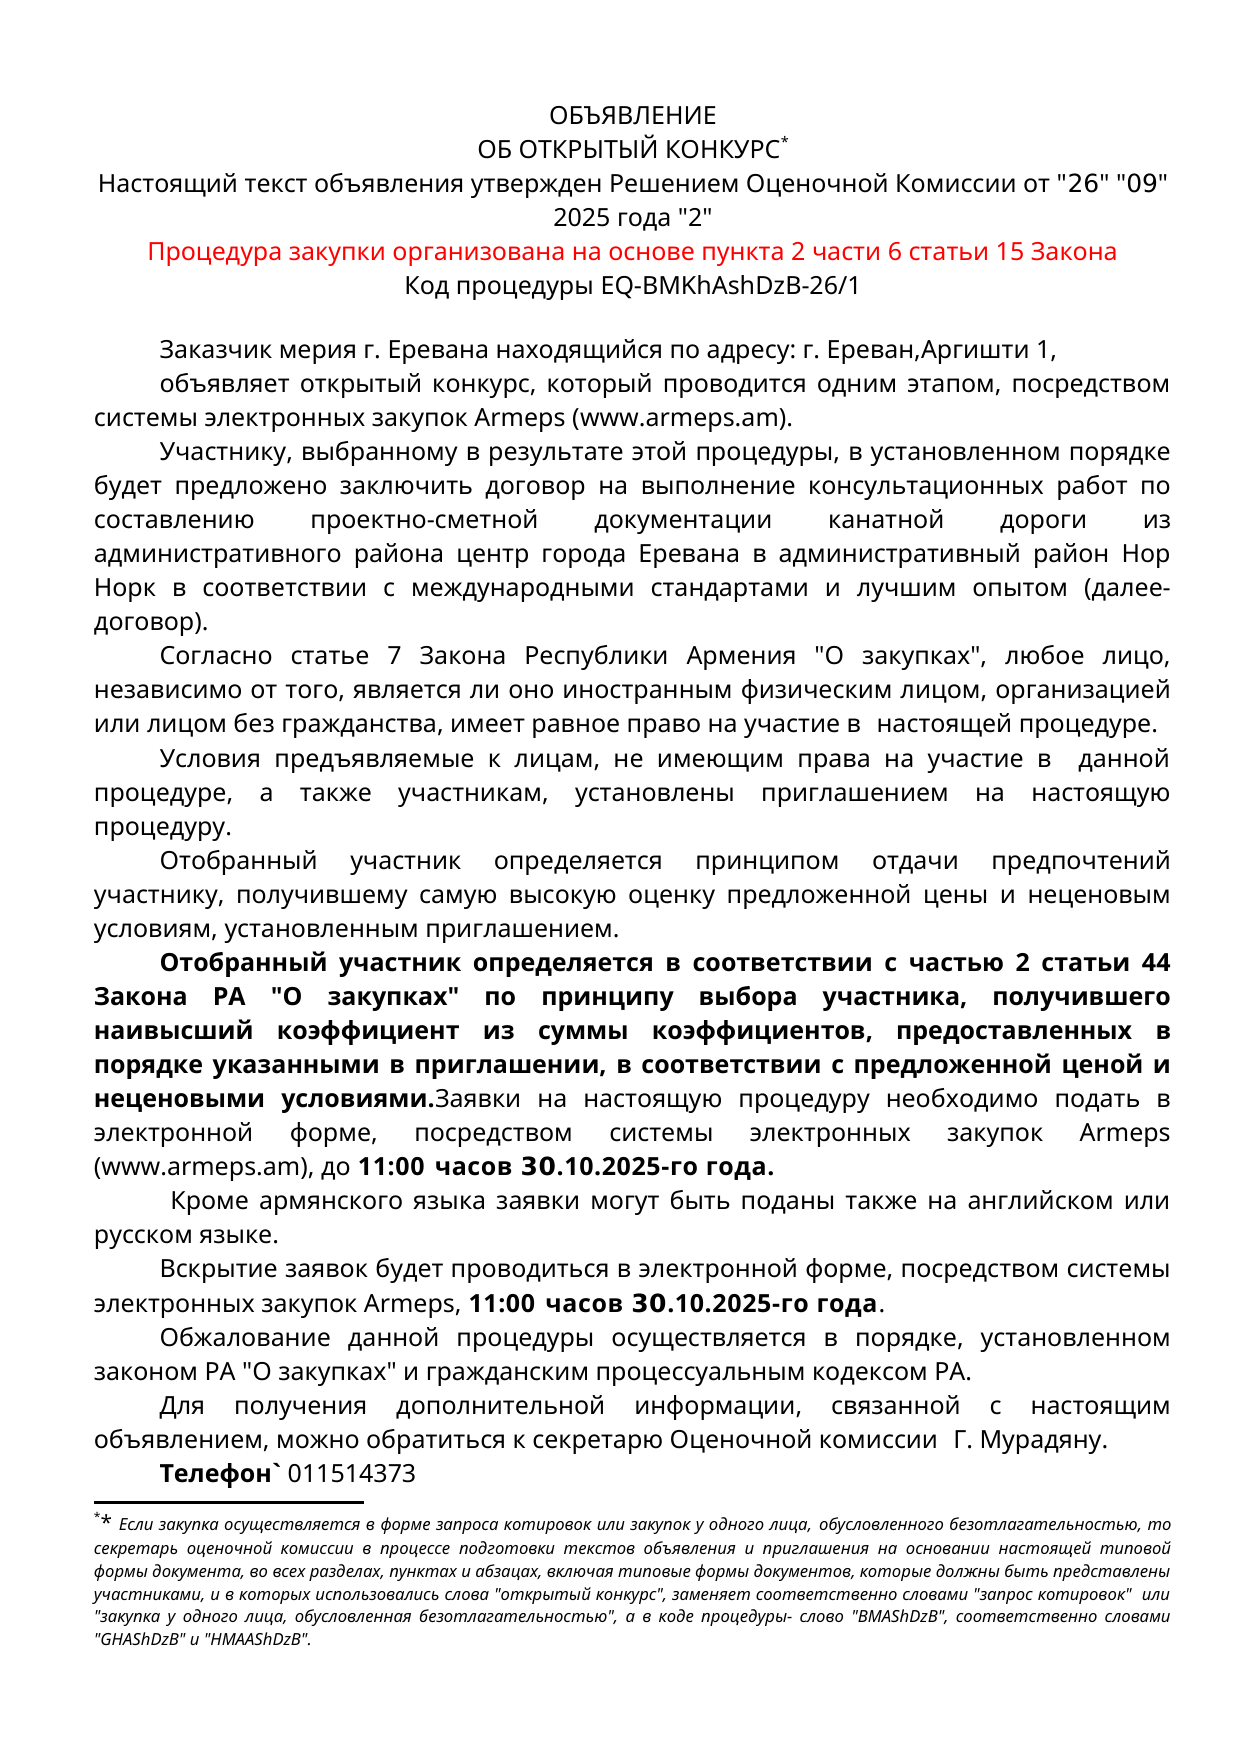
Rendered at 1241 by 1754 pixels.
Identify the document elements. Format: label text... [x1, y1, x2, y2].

text ОБ ОТКРЫТЫЙ КОНКУРС* [94, 132, 1172, 166]
text Обжалование данной процедуры осуществляется в порядке, установленном законом РА "О закупках" и гражданским процессуальным кодексом РА. [94, 1319, 1172, 1387]
text Отобранный участник определяется в соответствии с частью 2 статьи 44 Закона РА "О закупках" по принципу выбора участника, получившего наивысший коэффициент из суммы коэффициентов, предоставленных в порядке указанными в приглашении, в соответствии с предложенной ценой и неценовыми условиями.Заявки на настоящую процедуру необходимо подать в электронной форме, посредством системы электронных закупок Armeps (www.armeps.am), до 11:00 часов 30.10.2025-го года. [94, 944, 1172, 1183]
text ОБЪЯВЛЕНИЕ [94, 98, 1172, 132]
text Код процедуры EQ-BMKhAshDzB-26/1 [94, 268, 1172, 302]
text Участнику, выбранному в результате этой процедуры, в установленном порядке будет предложено заключить договор на выполнение консультационных работ по составлению проектно-сметной документации канатной дороги из административного района центр города Еревана в административный район Нор Норк в соответствии с международными стандартами и лучшим опытом (далее-договор). [94, 433, 1172, 638]
text Условия предъявляемые к лицам, не имеющим права на участие в данной процедуре, а также участникам, установлены приглашением на настоящую процедуру. [94, 740, 1172, 842]
text Настоящий текст объявления утвержден Решением Оценочной Комиссии от "26" "09" 2025 года "2" [94, 166, 1172, 234]
text Заказчик мерия г. Еревана находящийся по адресу: г. Ереван,Аргишти 1, [94, 331, 1172, 365]
text Отобранный участник определяется принципом отдачи предпочтений участнику, получившему самую высокую оценку предложенной цены и неценовым условиям, установленным приглашением. [94, 842, 1172, 944]
text объявляет открытый конкурс, который проводится одним этапом, посредством системы электронных закупок Armeps (www.armeps.am). [94, 365, 1172, 433]
text Вскрытие заявок будет проводиться в электронной форме, посредством системы электронных закупок Armeps, 11:00 часов 30.10.2025-го года. [94, 1251, 1172, 1319]
text Для получения дополнительной информации, связанной с настоящим объявлением, можно обратиться к секретарю Оценочной комиссии Г. Мурадяну. [94, 1387, 1172, 1456]
text Кроме армянского языка заявки могут быть поданы также на английском или русском языке. [94, 1183, 1172, 1251]
text Телефон` 011514373 [94, 1456, 1172, 1489]
text Процедура закупки организована на основе пункта 2 части 6 статьи 15 Закона [94, 234, 1172, 268]
text Согласно статье 7 Закона Республики Армения "О закупках", любое лицо, независимо от того, является ли оно иностранным физическим лицом, организацией или лицом без гражданства, имеет равное право на участие в настоящей процедуре. [94, 638, 1172, 740]
